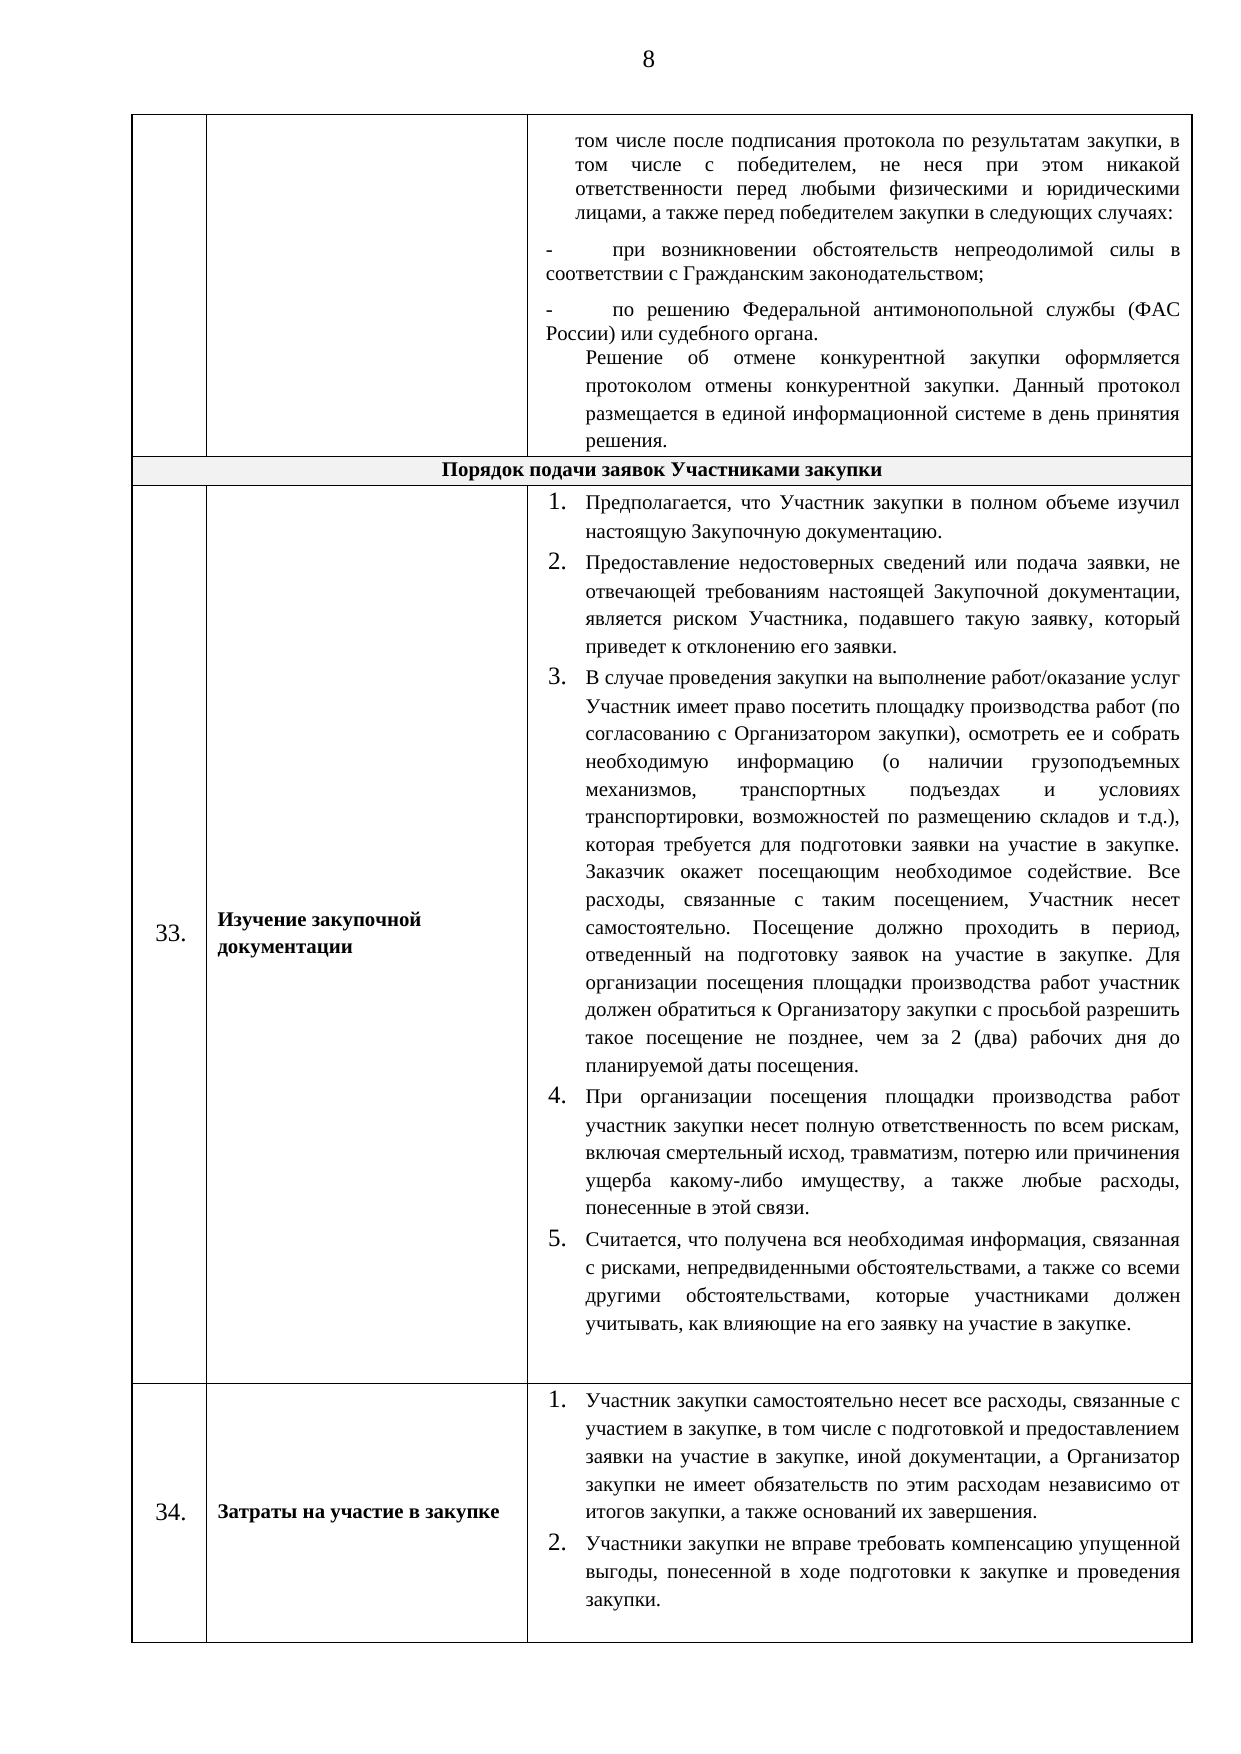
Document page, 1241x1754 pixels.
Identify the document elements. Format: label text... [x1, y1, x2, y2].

table_cell Затраты на участие в закупке [207, 1384, 527, 1642]
table_cell [133, 1384, 206, 1642]
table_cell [207, 115, 527, 456]
table_cell Предполагается, что Участник закупки в полном объеме изучил настоящую Закупочную документацию. Предоставление недостоверных сведений или подача заявки, не отвечающей требованиям настоящей Закупочной документации, является риском Участника, подавшего такую заявку, который приведет к отклонению его заявки. В случае проведения закупки на выполнение работ/оказание услуг Участник имеет право посетить площадку производства работ (по согласованию с Организатором закупки), осмотреть ее и собрать необходимую информацию (о наличии грузоподъемных механизмов, транспортных подъездах и условиях транспортировки, возможностей по размещению складов и т.д.), которая требуется для подготовки заявки на участие в закупке. Заказчик окажет посещающим необходимое содействие. Все расходы, связанные с таким посещением, Участник несет самостоятельно. Посещение должно проходить в период, отведенный на подготовку заявок на участие в закупке. Для организации посещения площадки производства работ участник должен обратиться к Организатору закупки с просьбой разрешить такое посещение не позднее, чем за 2 (два) рабочих дня до планируемой даты посещения. При организации посещения площадки производства работ участник закупки несет полную ответственность по всем рискам, включая смертельный исход, травматизм, потерю или причинения ущерба какому-либо имуществу, а также любые расходы, понесенные в этой связи. Считается, что получена вся необходимая информация, связанная с рисками, непредвиденными обстоятельствами, а также со всеми другими обстоятельствами, которые участниками должен учитывать, как влияющие на его заявку на участие в закупке. [528, 486, 1191, 1383]
table_cell Участник закупки самостоятельно несет все расходы, связанные с участием в закупке, в том числе с подготовкой и предоставлением заявки на участие в закупке, иной документации, а Организатор закупки не имеет обязательств по этим расходам независимо от итогов закупки, а также оснований их завершения. Участники закупки не вправе требовать компенсацию упущенной выгоды, понесенной в ходе подготовки к закупке и проведения закупки. [528, 1384, 1191, 1642]
table_cell Изучение закупочной документации [207, 486, 527, 1383]
table_cell Порядок подачи заявок Участниками закупки [133, 457, 1191, 485]
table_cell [528, 115, 1191, 456]
table_cell [133, 486, 206, 1383]
table_cell [133, 115, 206, 456]
